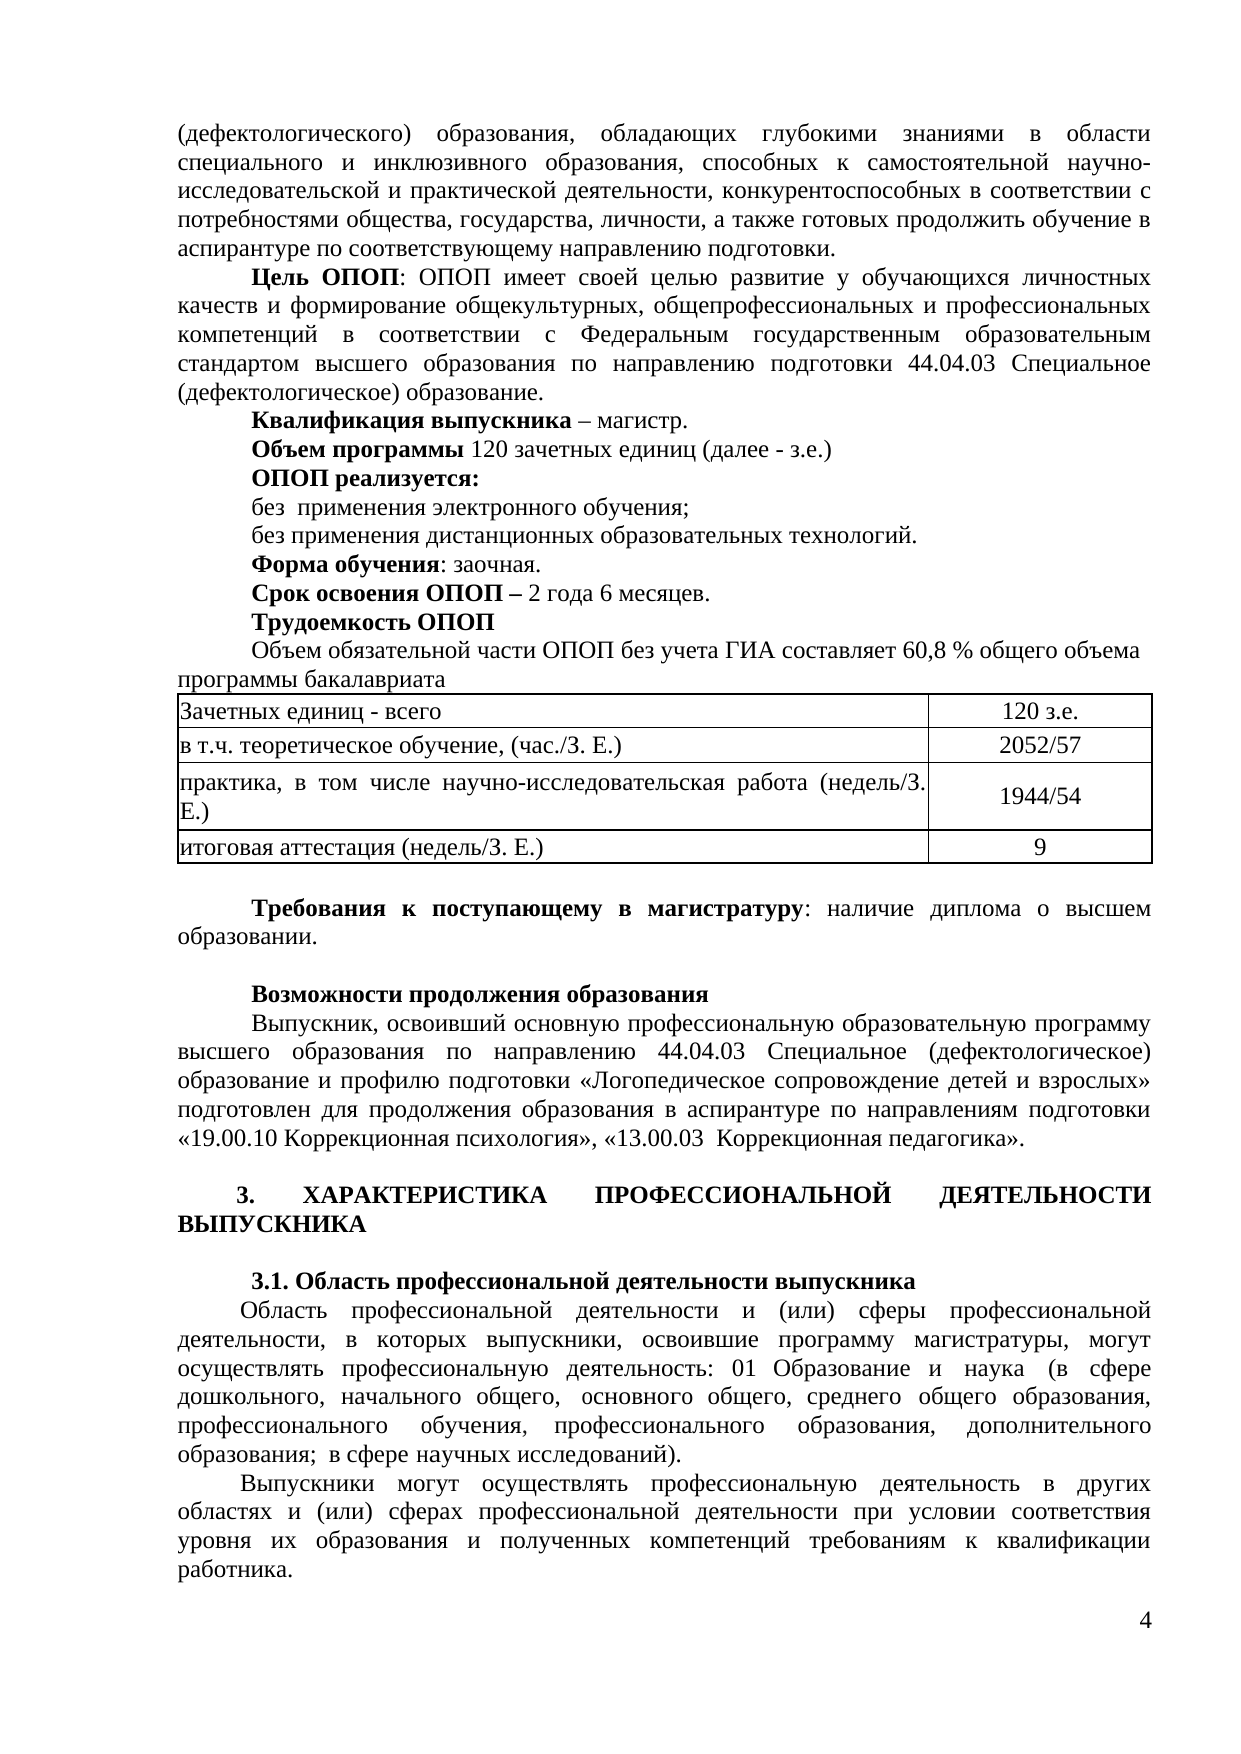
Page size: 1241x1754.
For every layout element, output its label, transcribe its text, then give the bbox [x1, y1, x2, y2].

text Трудоемкость ОПОП [177, 607, 1152, 636]
table_cell 1944/54 [929, 763, 1151, 829]
text без применения электронного обучения; [177, 492, 1152, 521]
text Выпускники могут осуществлять профессиональную деятельность в других областях и (или) сферах профессиональной деятельности при условии соответствия уровня их образования и полученных компетенций требованиям к квалификации работника. [177, 1468, 1152, 1583]
text Срок освоения ОПОП – 2 года 6 месяцев. [177, 578, 1152, 607]
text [177, 118, 1152, 262]
table_cell 2052/57 [929, 728, 1151, 761]
text 3.1. Область профессиональной деятельности выпускника [177, 1266, 1152, 1295]
text Требования к поступающему в магистратуру: наличие диплома о высшем образовании. [177, 893, 1152, 950]
text Объем программы 120 зачетных единиц (далее - з.е.) [177, 434, 332, 463]
text 3. ХАРАКТЕРИСТИКА ПРОФЕССИОНАЛЬНОЙ ДЕЯТЕЛЬНОСТИ ВЫПУСКНИКА [177, 1180, 1152, 1238]
text Объем программы 120 зачетных единиц (далее - з.е.) [612, 434, 1152, 463]
text без применения дистанционных образовательных технологий. [177, 521, 1152, 549]
text ОПОП реализуется: [177, 463, 1152, 492]
text Область профессиональной деятельности и (или) сферы профессиональной деятельности, в которых выпускники, освоившие программу магистратуры, могут осуществлять профессиональную деятельность: 01 Образование и наука (в сфере дошкольного, начального общего, основного общего, среднего общего образования, профессионального обучения, профессионального образования, дополнительного образования; в сфере научных исследований). [177, 1295, 1152, 1468]
table_cell в т.ч. теоретическое обучение, (час./З. Е.) [179, 728, 928, 761]
text Выпускник, освоивший основную профессиональную образовательную программу высшего образования по направлению 44.04.03 Специальное (дефектологическое) образование и профилю подготовки «Логопедическое сопровождение детей и взрослых» подготовлен для продолжения образования в аспирантуре по направлениям подготовки «19.00.10 Коррекционная психология», «13.00.03 Коррекционная педагогика». [177, 1008, 1152, 1151]
table_cell итоговая аттестация (недель/З. Е.) [179, 831, 928, 862]
text Цель ОПОП: ОПОП имеет своей целью развитие у обучающихся личностных качеств и формирование общекультурных, общепрофессиональных и профессиональных компетенций в соответствии с Федеральным государственным образовательным стандартом высшего образования по направлению подготовки 44.04.03 Специальное (дефектологическое) образование. [177, 262, 1152, 406]
text Форма обучения: заочная. [177, 549, 1152, 578]
table_header 120 з.е. [929, 695, 1151, 727]
text Квалификация выпускника – магистр. [177, 406, 1152, 434]
text Возможности продолжения образования [177, 979, 1152, 1008]
table_cell практика, в том числе научно-исследовательская работа (недель/З. Е.) [179, 763, 928, 829]
table_header Зачетных единиц - всего [179, 695, 928, 727]
table_cell 9 [929, 831, 1151, 862]
text Объем обязательной части ОПОП без учета ГИА составляет 60,8 % общего объема программы бакалавриата [177, 636, 1152, 693]
